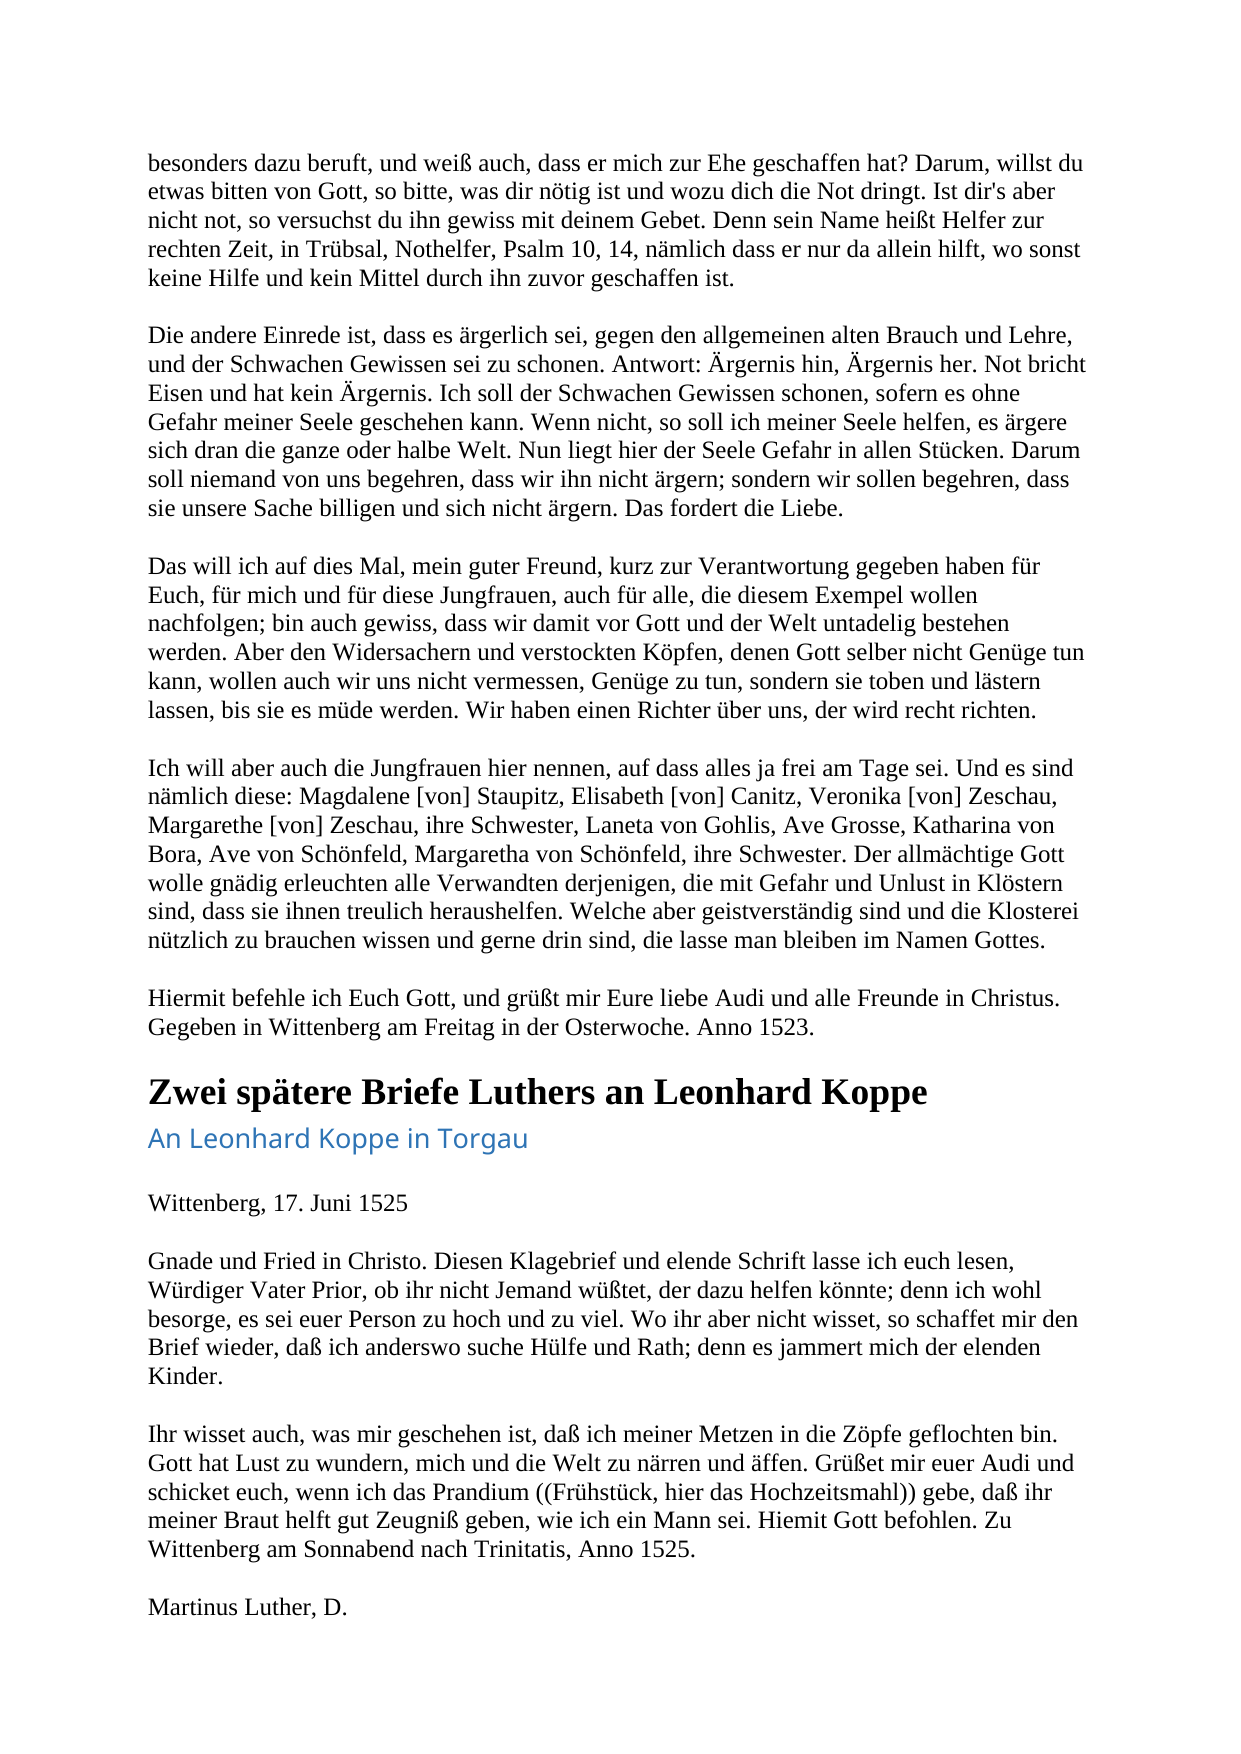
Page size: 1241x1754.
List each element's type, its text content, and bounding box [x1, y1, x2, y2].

text Wittenberg, 17. Juni 1525 [148, 1188, 1093, 1217]
subtitle An Leonhard Koppe in Torgau [148, 1119, 1093, 1156]
text Das will ich auf dies Mal, mein guter Freund, kurz zur Verantwortung gegeben haben für Euch, für mich und für diese Jungfrauen, auch für alle, die diesem Exempel wollen nachfolgen; bin auch gewiss, dass wir damit vor Gott und der Welt untadelig bestehen werden. Aber den Widersachern und verstockten Köpfen, denen Gott selber nicht Genüge tun kann, wollen auch wir uns nicht vermessen, Genüge zu tun, sondern sie toben und lästern lassen, bis sie es müde werden. Wir haben einen Richter über uns, der wird recht richten. [148, 551, 1093, 723]
subtitle Zwei spätere Briefe Luthers an Leonhard Koppe [148, 1070, 1093, 1113]
text Ihr wisset auch, was mir geschehen ist, daß ich meiner Metzen in die Zöpfe geflochten bin. Gott hat Lust zu wundern, mich und die Welt zu närren und äffen. Grüßet mir euer Audi und schicket euch, wenn ich das Prandium ((Frühstück, hier das Hochzeitsmahl)) gebe, daß ihr meiner Braut helft gut Zeugniß geben, wie ich ein Mann sei. Hiemit Gott befohlen. Zu Wittenberg am Sonnabend nach Trinitatis, Anno 1525. [148, 1419, 1093, 1563]
text Die andere Einrede ist, dass es ärgerlich sei, gegen den allgemeinen alten Brauch und Lehre, und der Schwachen Gewissen sei zu schonen. Antwort: Ärgernis hin, Ärgernis her. Not bricht Eisen und hat kein Ärgernis. Ich soll der Schwachen Gewissen schonen, sofern es ohne Gefahr meiner Seele geschehen kann. Wenn nicht, so soll ich meiner Seele helfen, es ärgere sich dran die ganze oder halbe Welt. Nun liegt hier der Seele Gefahr in allen Stücken. Darum soll niemand von uns begehren, dass wir ihn nicht ärgern; sondern wir sollen begehren, dass sie unsere Sache billigen und sich nicht ärgern. Das fordert die Liebe. [148, 321, 1093, 522]
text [148, 148, 1093, 291]
text Hiermit befehle ich Euch Gott, und grüßt mir Eure liebe Audi und alle Freunde in Christus. Gegeben in Wittenberg am Freitag in der Osterwoche. Anno 1523. [148, 983, 1093, 1041]
text Gnade und Fried in Christo. Diesen Klagebrief und elende Schrift lasse ich euch lesen, Würdiger Vater Prior, ob ihr nicht Jemand wüßtet, der dazu helfen könnte; denn ich wohl besorge, es sei euer Person zu hoch und zu viel. Wo ihr aber nicht wisset, so schaffet mir den Brief wieder, daß ich anderswo suche Hülfe und Rath; denn es jammert mich der elenden Kinder. [148, 1246, 1093, 1390]
text Ich will aber auch die Jungfrauen hier nennen, auf dass alles ja frei am Tage sei. Und es sind nämlich diese: Magdalene [von] Staupitz, Elisabeth [von] Canitz, Veronika [von] Zeschau, Margarethe [von] Zeschau, ihre Schwester, Laneta von Gohlis, Ave Grosse, Katharina von Bora, Ave von Schönfeld, Margaretha von Schönfeld, ihre Schwester. Der allmächtige Gott wolle gnädig erleuchten alle Verwandten derjenigen, die mit Gefahr und Unlust in Klöstern sind, dass sie ihnen treulich heraushelfen. Welche aber geistverständig sind und die Klosterei nützlich zu brauchen wissen und gerne drin sind, die lasse man bleiben im Namen Gottes. [148, 753, 1093, 954]
text Martinus Luther, D. [148, 1592, 1093, 1621]
